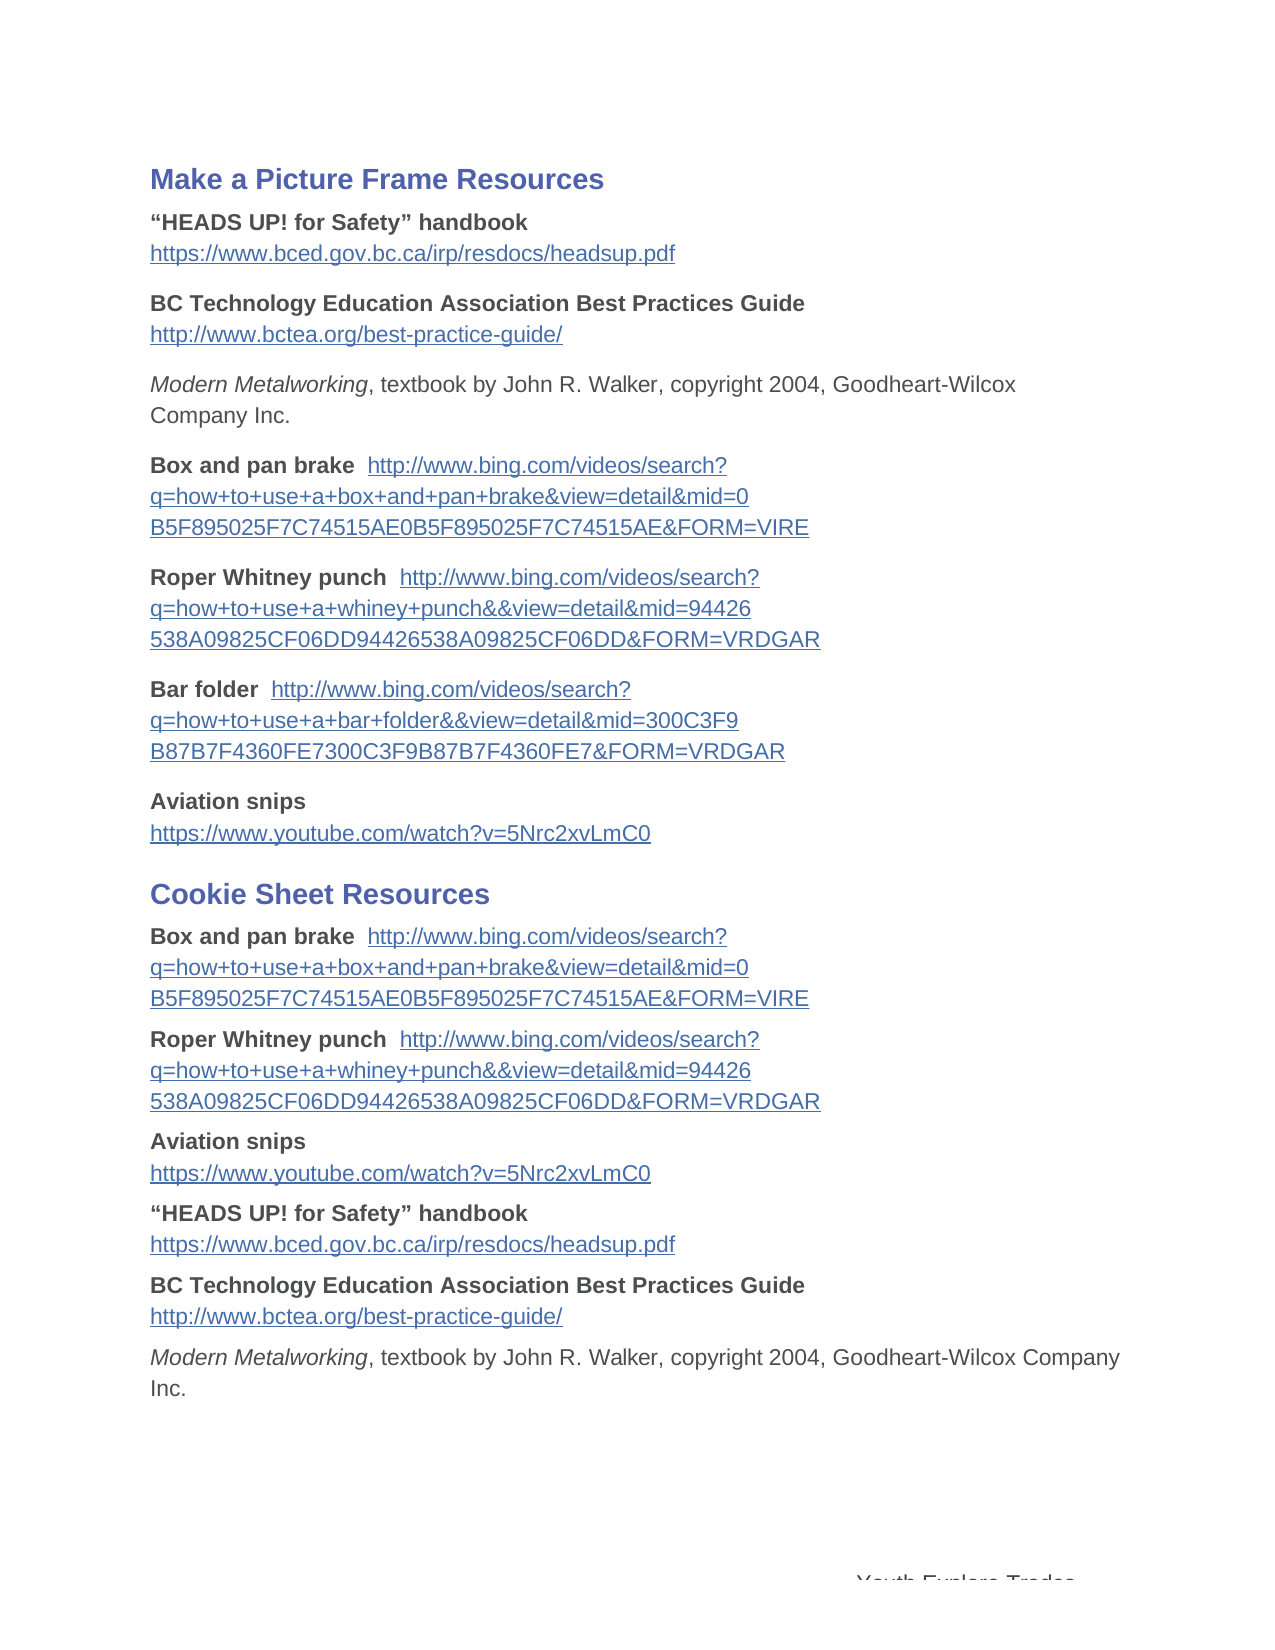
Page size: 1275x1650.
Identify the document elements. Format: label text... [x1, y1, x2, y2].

text https://www.bced.gov.bc.ca/irp/resdocs/headsup.pdf [150, 1231, 1183, 1258]
text Modern Metalworking, textbook by John R. Walker, copyright 2004, Goodheart-Wilcox Company Inc. [150, 371, 1052, 429]
subtitle Aviation snips [150, 1128, 1183, 1155]
text Modern Metalworking, textbook by John R. Walker, copyright 2004, Goodheart-Wilcox Company Inc. [150, 1344, 1148, 1401]
text Box and pan brake http://www.bing.com/videos/search?q=how+to+use+a+box+and+pan+brake&view=detail&mid=0 B5F895025F7C74515AE0B5F895025F7C74515AE&FORM=VIRE [150, 923, 1148, 1012]
text Roper Whitney punch http://www.bing.com/videos/search?q=how+to+use+a+whiney+punch&&view=detail&mid=94426 538A09825CF06DD94426538A09825CF06DD&FORM=VRDGAR [150, 1026, 1148, 1114]
text https://www.youtube.com/watch?v=5Nrc2xvLmC0 [150, 819, 1183, 846]
text https://www.youtube.com/watch?v=5Nrc2xvLmC0 [150, 1159, 1183, 1186]
text Box and pan brake http://www.bing.com/videos/search?q=how+to+use+a+box+and+pan+brake&view=detail&mid=0 B5F895025F7C74515AE0B5F895025F7C74515AE&FORM=VIRE [150, 452, 1148, 541]
text Roper Whitney punch http://www.bing.com/videos/search?q=how+to+use+a+whiney+punch&&view=detail&mid=94426 538A09825CF06DD94426538A09825CF06DD&FORM=VRDGAR [150, 564, 1148, 653]
text Bar folder http://www.bing.com/videos/search?q=how+to+use+a+bar+folder&&view=detail&mid=300C3F9 B87B7F4360FE7300C3F9B87B7F4360FE7&FORM=VRDGAR [150, 676, 1148, 765]
text https://www.bced.gov.bc.ca/irp/resdocs/headsup.pdf [150, 240, 1183, 266]
subtitle Aviation snips [150, 788, 1183, 814]
subtitle Cookie Sheet Resources [150, 877, 1183, 910]
subtitle “HEADS UP! for Safety” handbook [150, 209, 1183, 235]
subtitle Make a Picture Frame Resources [150, 162, 1183, 196]
text http://www.bctea.org/best-practice-guide/ [150, 1303, 1183, 1330]
subtitle “HEADS UP! for Safety” handbook [150, 1200, 1183, 1227]
subtitle BC Technology Education Association Best Practices Guide [150, 290, 1183, 316]
text http://www.bctea.org/best-practice-guide/ [150, 321, 1183, 348]
subtitle BC Technology Education Association Best Practices Guide [150, 1272, 1183, 1298]
